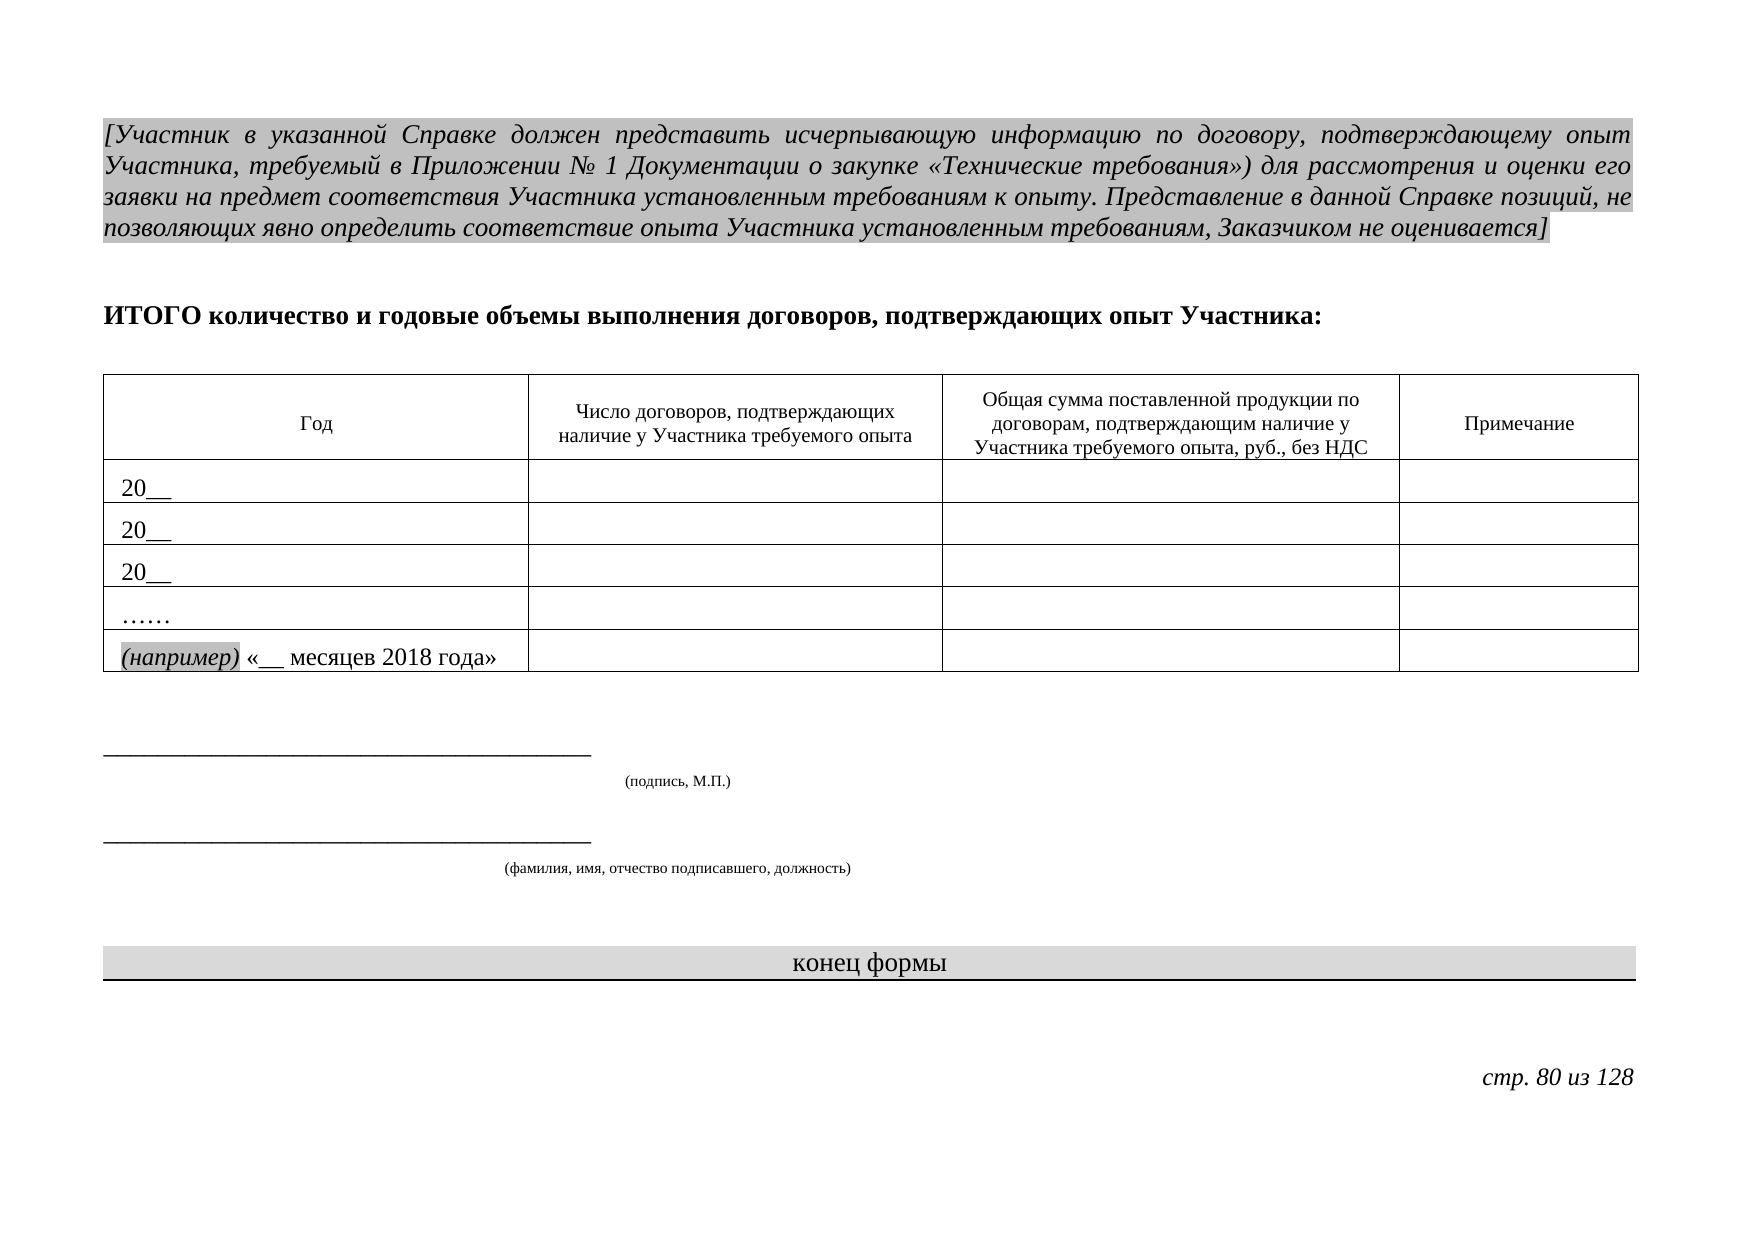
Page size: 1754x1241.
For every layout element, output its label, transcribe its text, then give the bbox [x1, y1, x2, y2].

table_cell (например) «__ месяцев 2018 года» [104, 630, 528, 671]
table_header Примечание [1400, 375, 1638, 459]
table_cell [529, 460, 942, 502]
text ____________________________________ [103, 728, 1636, 759]
table_cell 20__ [104, 545, 528, 586]
table_cell 20__ [104, 503, 528, 544]
table_cell [529, 630, 942, 671]
table_cell [943, 630, 1399, 671]
table_header Год [104, 375, 528, 459]
text (фамилия, имя, отчество подписавшего, должность) [103, 859, 1252, 890]
table_cell [943, 545, 1399, 586]
table_cell [1400, 503, 1638, 544]
table_cell 20__ [104, 460, 528, 502]
table_cell [1400, 545, 1638, 586]
table_cell [1400, 460, 1638, 502]
table_cell [943, 460, 1399, 502]
table_cell [1400, 587, 1638, 628]
table_cell [943, 503, 1399, 544]
text ____________________________________ [103, 815, 1636, 846]
text ИТОГО количество и годовые объемы выполнения договоров, подтверждающих опыт Участника: [103, 299, 1636, 330]
table_header Общая сумма поставленной продукции по договорам, подтверждающим наличие у Участника требуемого опыта, руб., без НДС [943, 375, 1399, 459]
table_cell [1400, 630, 1638, 671]
table_header Число договоров, подтверждающих наличие у Участника требуемого опыта [529, 375, 942, 459]
table_cell [943, 587, 1399, 628]
table_cell …… [104, 587, 528, 628]
text конец формы [103, 946, 1636, 979]
table_cell [529, 503, 942, 544]
text (подпись, М.П.) [103, 772, 1252, 803]
table_cell [529, 587, 942, 628]
table_cell [529, 545, 942, 586]
